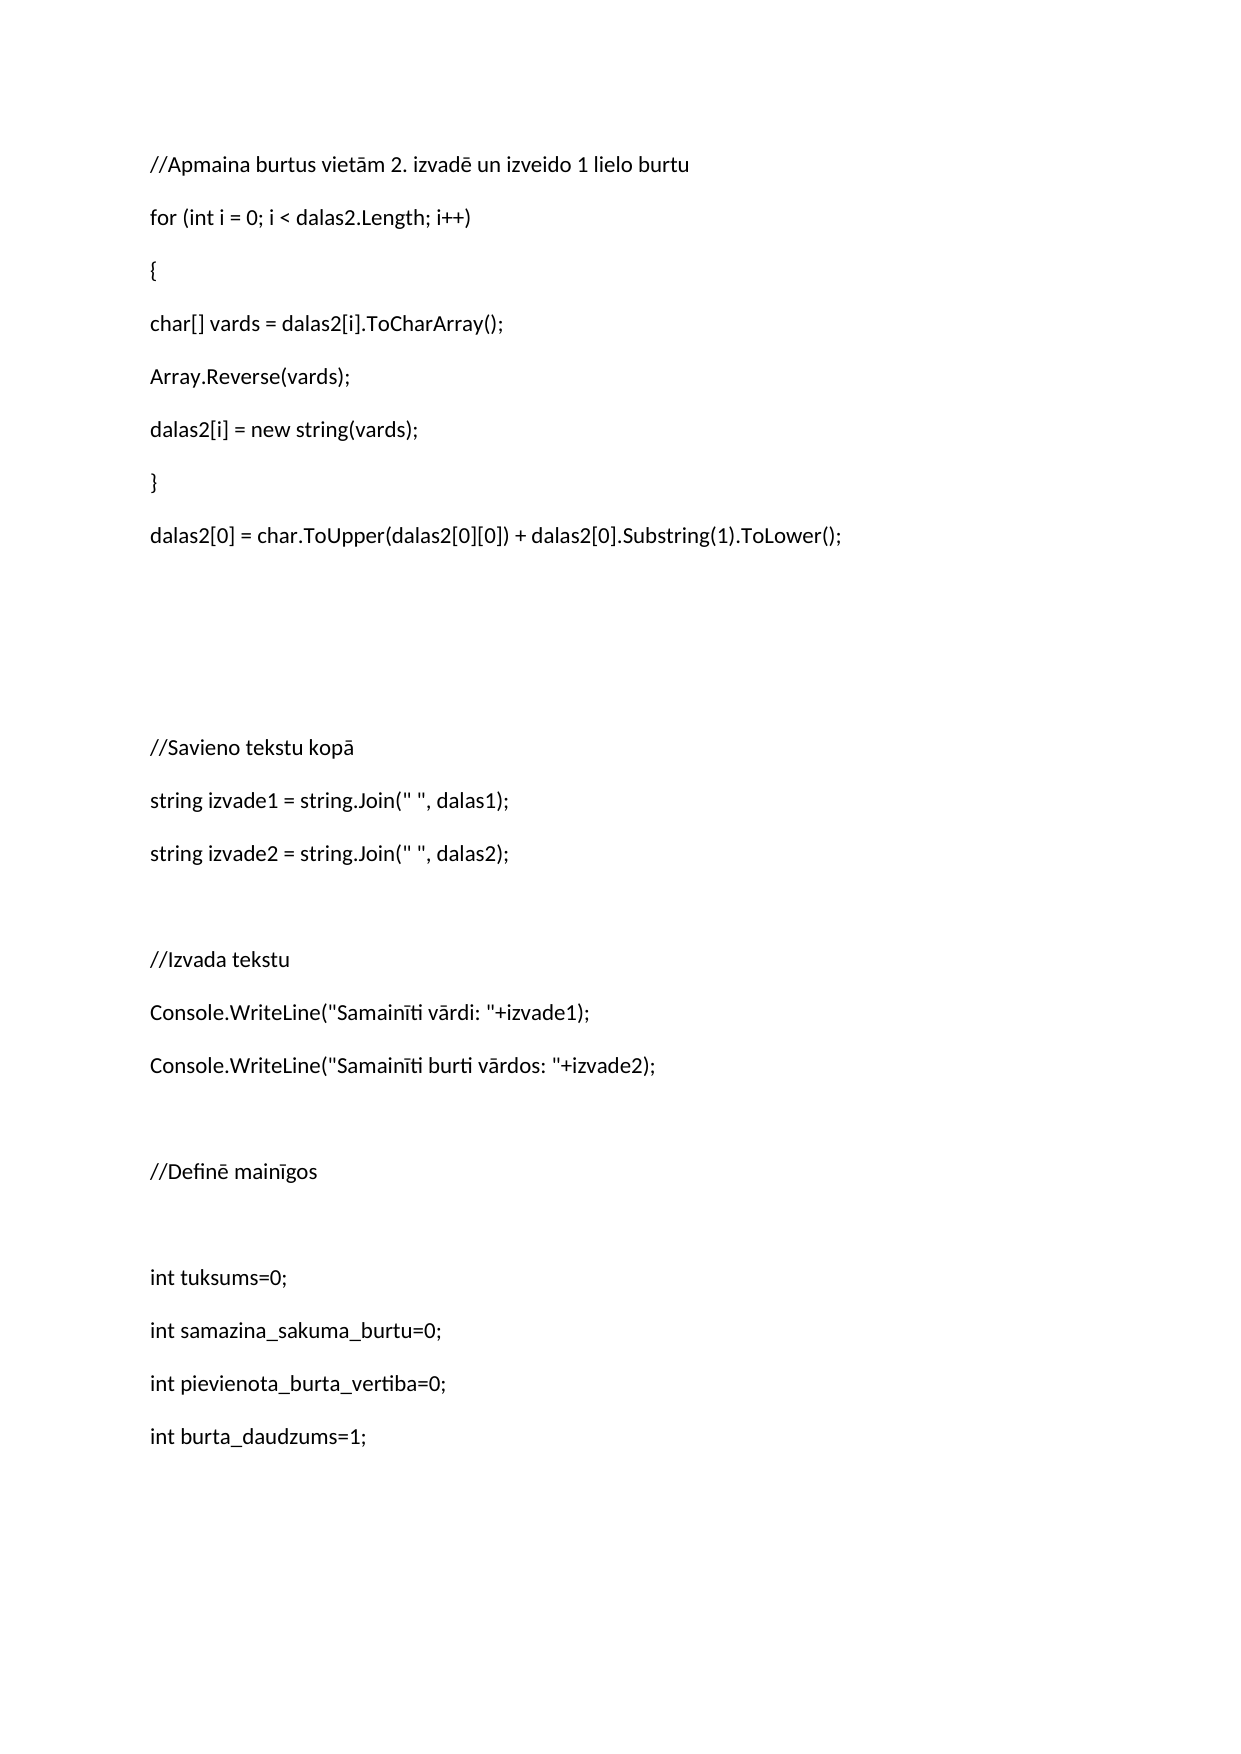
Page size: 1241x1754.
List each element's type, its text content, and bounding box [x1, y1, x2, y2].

text //Izvada tekstu [150, 945, 1090, 973]
text { [150, 256, 1090, 284]
text string izvade2 = string.Join(" ", dalas2); [150, 839, 1090, 867]
text string izvade1 = string.Join(" ", dalas1); [150, 786, 1090, 814]
text int samazina_sakuma_burtu=0; [150, 1316, 1090, 1344]
text Console.WriteLine("Samainīti vārdi: "+izvade1); [150, 998, 1090, 1026]
text //Definē mainīgos [150, 1157, 1090, 1185]
text int pievienota_burta_vertiba=0; [150, 1369, 1090, 1397]
text dalas2[i] = new string(vards); [150, 415, 1090, 443]
text dalas2[0] = char.ToUpper(dalas2[0][0]) + dalas2[0].Substring(1).ToLower(); [150, 521, 1090, 549]
text } [150, 468, 1090, 496]
text Array.Reverse(vards); [150, 362, 1090, 390]
text Console.WriteLine("Samainīti burti vārdos: "+izvade2); [150, 1051, 1090, 1079]
text int tuksums=0; [150, 1263, 1090, 1291]
text int burta_daudzums=1; [150, 1422, 1090, 1451]
text char[] vards = dalas2[i].ToCharArray(); [150, 309, 1090, 337]
text //Savieno tekstu kopā [150, 733, 1090, 761]
text for (int i = 0; i < dalas2.Length; i++) [150, 203, 1090, 231]
text //Apmaina burtus vietām 2. izvadē un izveido 1 lielo burtu [150, 150, 1090, 178]
